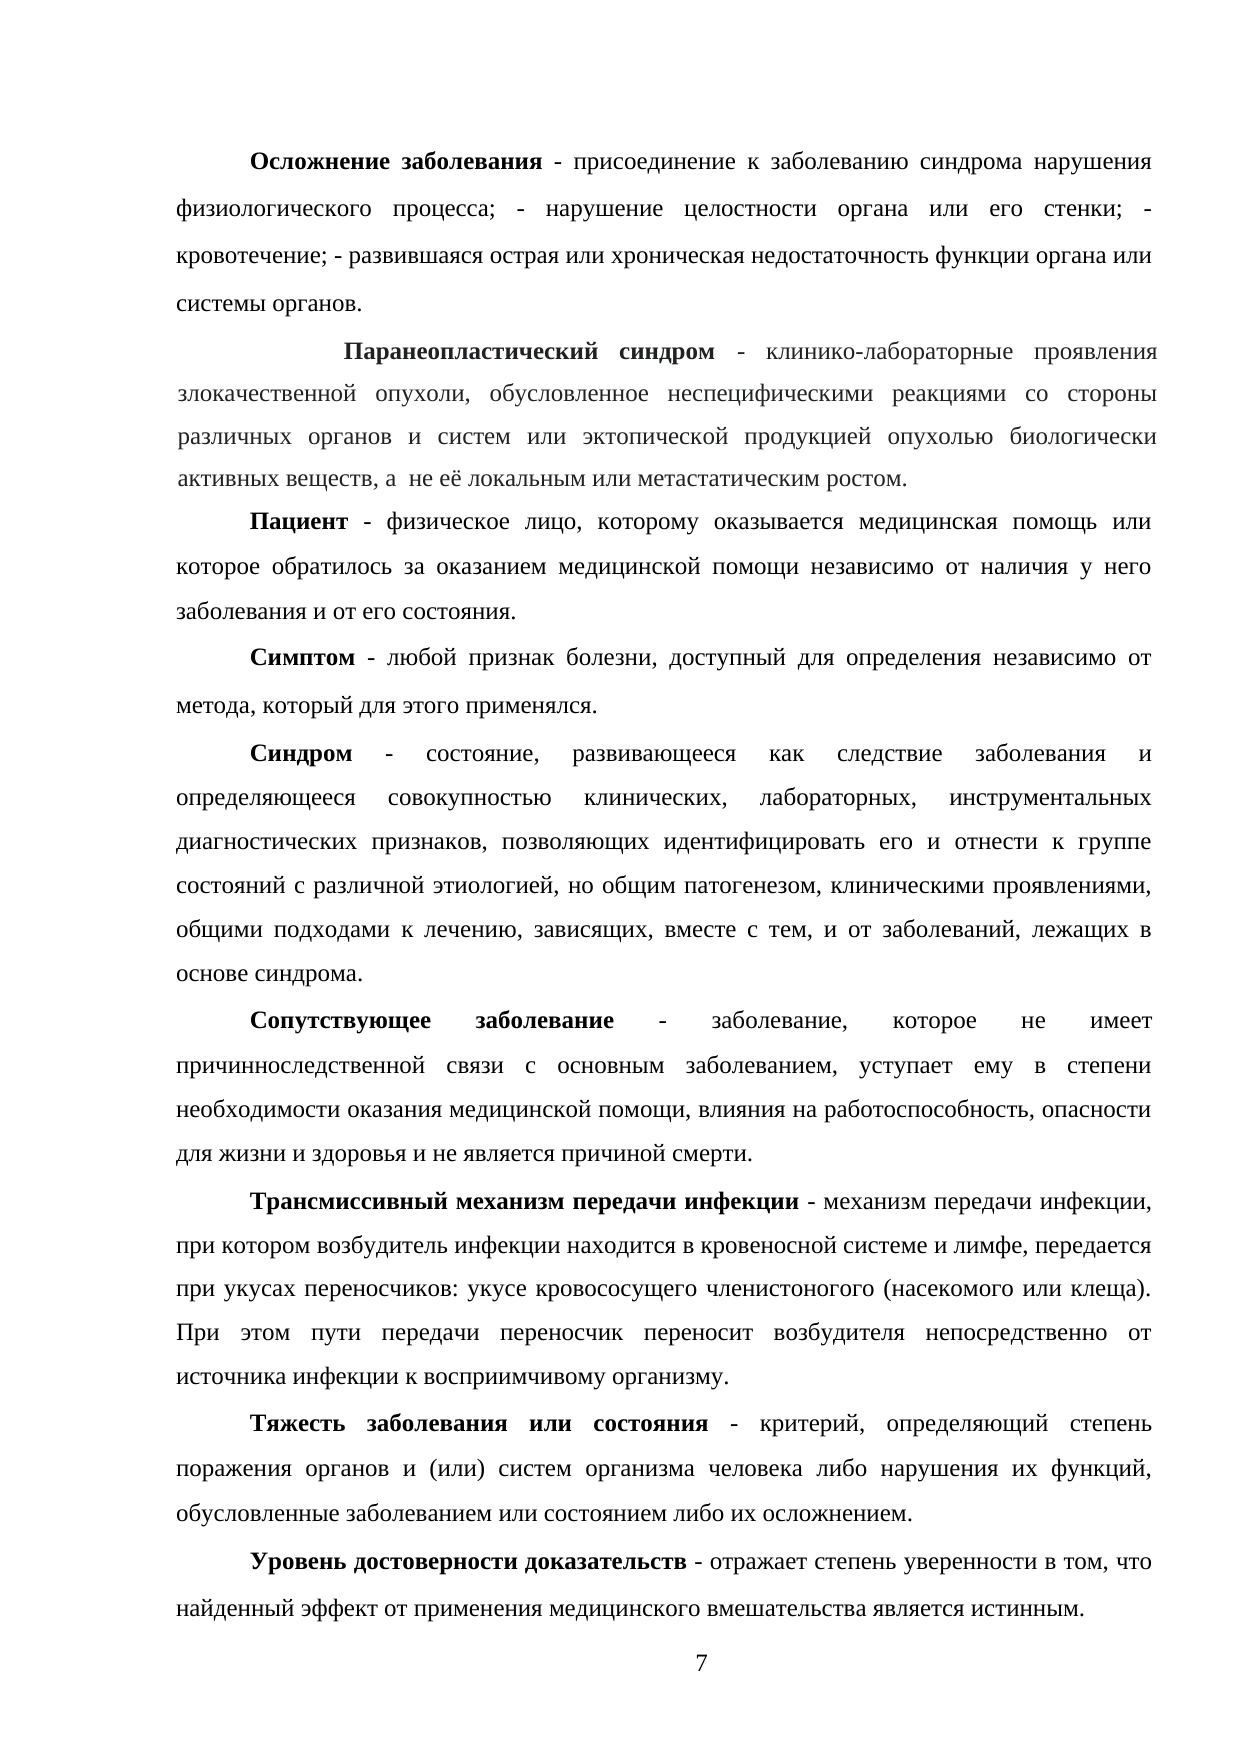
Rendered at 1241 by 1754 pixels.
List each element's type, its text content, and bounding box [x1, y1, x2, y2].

text Трансмиссивный механизм передачи инфекции - механизм передачи инфекции, при котором возбудитель инфекции находится в кровеносной системе и лимфе, передается при укусах переносчиков: укусе кровососущего членистоногого (насекомого или клеща). При этом пути передачи переносчик переносит возбудителя непосредственно от источника инфекции к восприимчивому организму. [176, 1186, 1152, 1389]
text Симптом - любой признак болезни, доступный для определения независимо от метода, который для этого применялся. [176, 642, 1152, 718]
text Осложнение заболевания - присоединение к заболеванию синдрома нарушения физиологического процесса; - нарушение целостности органа или его стенки; - кровотечение; - развившаяся острая или хроническая недостаточность функции органа или системы органов. [176, 146, 1152, 317]
text Пациент - физическое лицо, которому оказывается медицинская помощь или которое обратилось за оказанием медицинской помощи независимо от наличия у него заболевания и от его состояния. [176, 506, 1152, 625]
text Сопутствующее заболевание - заболевание, которое не имеет причинноследственной связи с основным заболеванием, уступает ему в степени необходимости оказания медицинской помощи, влияния на работоспособность, опасности для жизни и здоровья и не является причиной смерти. [176, 1005, 1152, 1167]
text Паранеопластический синдром - клинико-лабораторные проявления злокачественной опухоли, обусловленное неспецифическими реакциями со стороны различных органов и систем или эктопической продукцией опухолью биологически активных веществ, а не её локальным или метастатическим ростом. [177, 336, 1158, 492]
text Тяжесть заболевания или состояния - критерий, определяющий степень поражения органов и (или) систем организма человека либо нарушения их функций, обусловленные заболеванием или состоянием либо их осложнением. [176, 1408, 1152, 1527]
text Уровень достоверности доказательств - отражает степень уверенности в том, что найденный эффект от применения медицинского вмешательства является истинным. [176, 1546, 1152, 1622]
text Синдром - состояние, развивающееся как следствие заболевания и определяющееся совокупностью клинических, лабораторных, инструментальных диагностических признаков, позволяющих идентифицировать его и отнести к группе состояний с различной этиологией, но общим патогенезом, клиническими проявлениями, общими подходами к лечению, зависящих, вместе с тем, и от заболеваний, лежащих в основе синдрома. [176, 738, 1152, 986]
